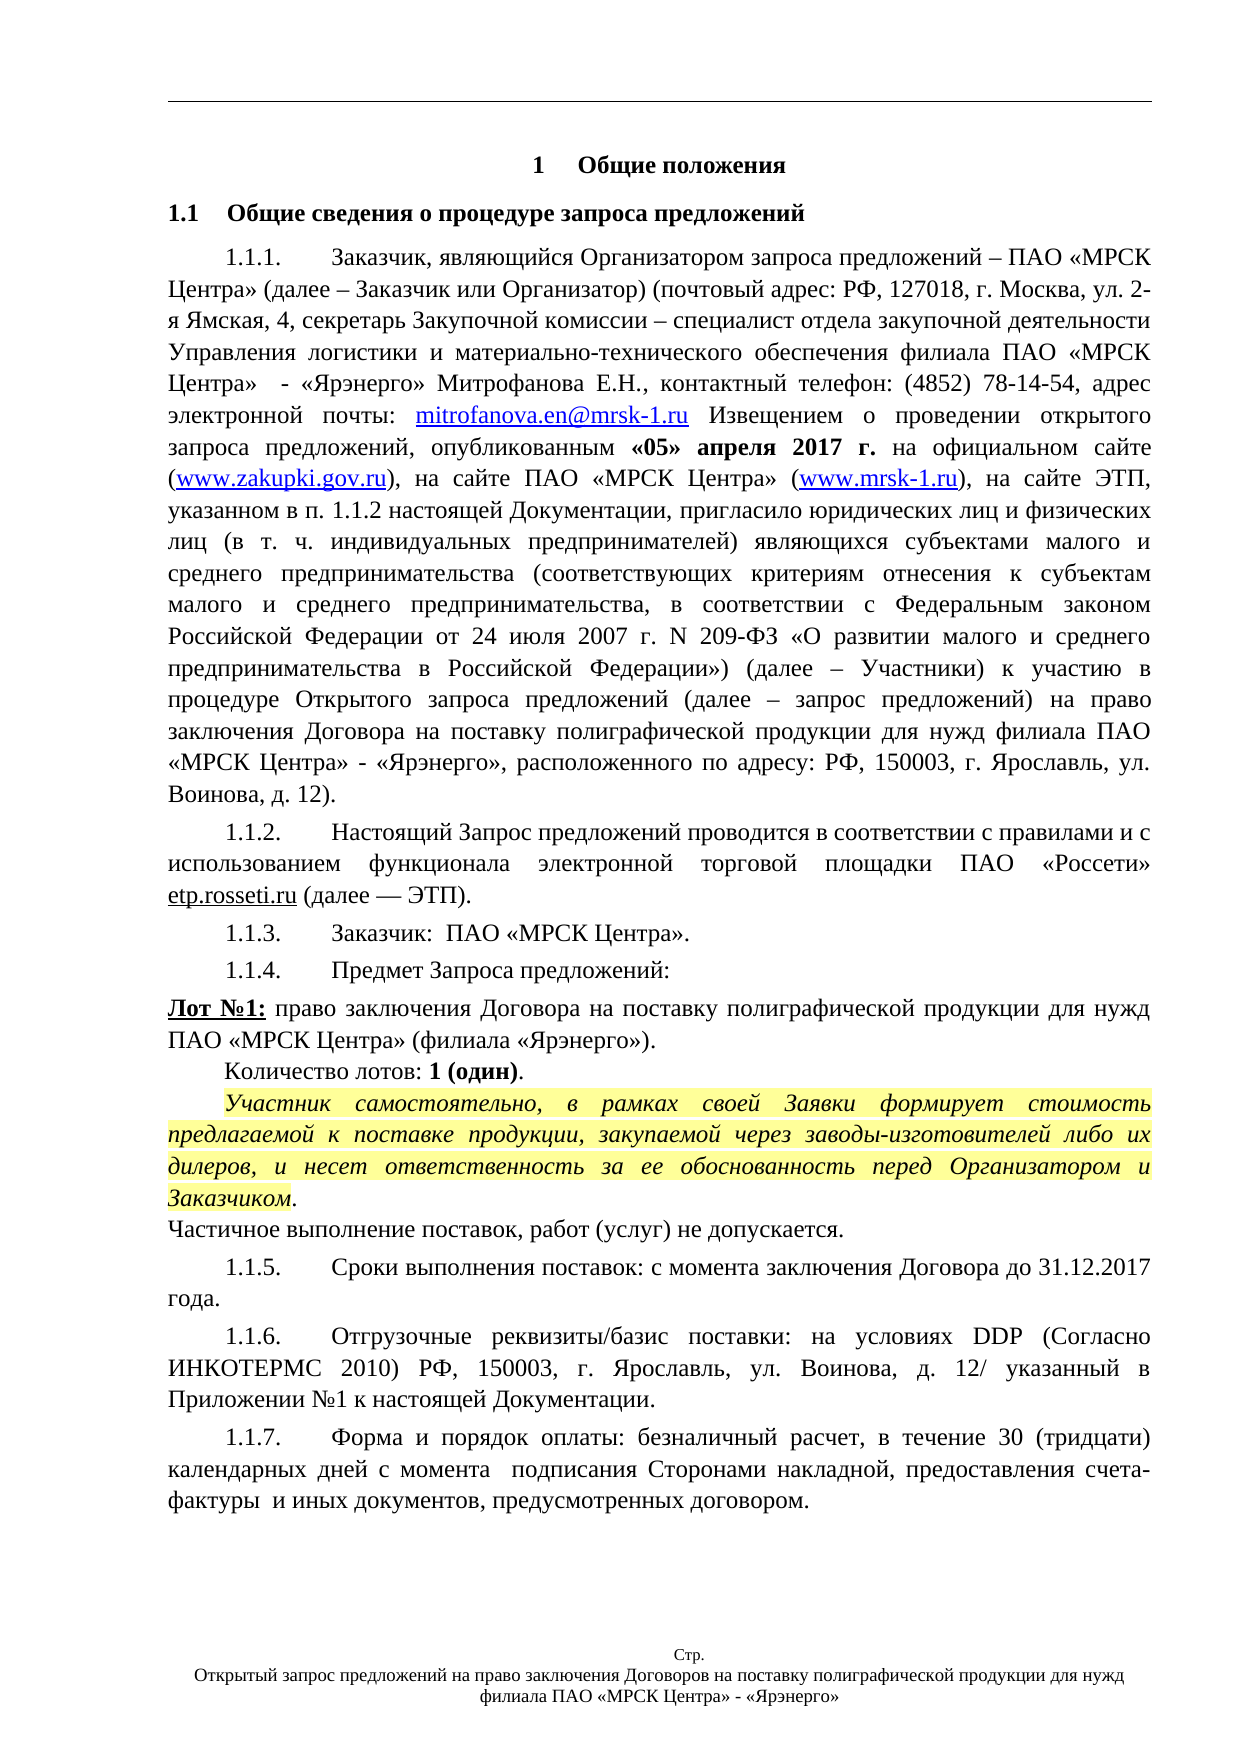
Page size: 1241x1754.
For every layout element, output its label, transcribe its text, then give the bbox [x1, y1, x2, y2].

list Форма и порядок оплаты: безналичный расчет, в течение 30 (тридцати) календарных дней с момента подписания Сторонами накладной, предоставления счета-фактуры и иных документов, предусмотренных договором. [168, 1422, 1152, 1514]
list Заказчик: ПАО «МРСК Центра». [168, 918, 1152, 946]
list Отгрузочные реквизиты/базис поставки: на условиях DDP (Согласно ИНКОТЕРМС 2010) РФ, 150003, г. Ярославль, ул. Воинова, д. 12/ указанный в Приложении №1 к настоящей Документации. [168, 1321, 1152, 1413]
list Настоящий Запрос предложений проводится в соответствии с правилами и с использованием функционала электронной торговой площадки ПАО «Россети» etp.rosseti.ru (далее — ЭТП). [168, 817, 1152, 908]
list Сроки выполнения поставок: с момента заключения Договора до 31.12.2017 года. [168, 1252, 1152, 1312]
subtitle Общие сведения о процедуре запроса предложений [168, 198, 1152, 227]
list Заказчик, являющийся Организатором запроса предложений – ПАО «МРСК Центра» (далее – Заказчик или Организатор) (почтовый адрес: РФ, 127018, г. Москва, ул. 2-я Ямская, 4, секретарь Закупочной комиссии – специалист отдела закупочной деятельности Управления логистики и материально-технического обеспечения филиала ПАО «МРСК Центра» - «Ярэнерго» Митрофанова Е.Н., контактный телефон: (4852) 78-14-54, адрес электронной почты: mitrofanova.en@mrsk-1.ru Извещением о проведении открытого запроса предложений, опубликованным «05» апреля 2017 г. на официальном сайте (www.zakupki.gov.ru), на сайте ПАО «МРСК Центра» (www.mrsk-1.ru), на сайте ЭТП, указанном в п. 1.1.2 настоящей Документации, пригласило юридических лиц и физических лиц (в т. ч. индивидуальных предпринимателей) являющихся субъектами малого и среднего предпринимательства (соответствующих критериям отнесения к субъектам малого и среднего предпринимательства, в соответствии с Федеральным законом Российской Федерации от 24 июля 2007 г. N 209-ФЗ «О развитии малого и среднего предпринимательства в Российской Федерации») (далее – Участники) к участию в процедуре Открытого запроса предложений (далее – запрос предложений) на право заключения Договора на поставку полиграфической продукции для нужд филиала ПАО «МРСК Центра» - «Ярэнерго», расположенного по адресу: РФ, 150003, г. Ярославль, ул. Воинова, д. 12). [168, 242, 1152, 808]
text Количество лотов: 1 (один). [168, 1056, 1152, 1085]
text Участник самостоятельно, в рамках своей Заявки формирует стоимость предлагаемой к поставке продукции, закупаемой через заводы-изготовителей либо их дилеров, и несет ответственность за ее обоснованность перед Организатором и Заказчиком. [168, 1088, 1152, 1120]
text Участник самостоятельно, в рамках своей Заявки формирует стоимость предлагаемой к поставке продукции, закупаемой через заводы-изготовителей либо их дилеров, и несет ответственность за ее обоснованность перед Организатором и Заказчиком. [168, 1180, 1152, 1211]
list Предмет Запроса предложений: [168, 955, 1152, 984]
subtitle Общие положения [166, 150, 1152, 179]
list Частичное выполнение поставок, работ (услуг) не допускается. [168, 1214, 1152, 1243]
text Лот №1: право заключения Договора на поставку полиграфической продукции для нужд ПАО «МРСК Центра» (филиала «Ярэнерго»). [168, 993, 1152, 1053]
